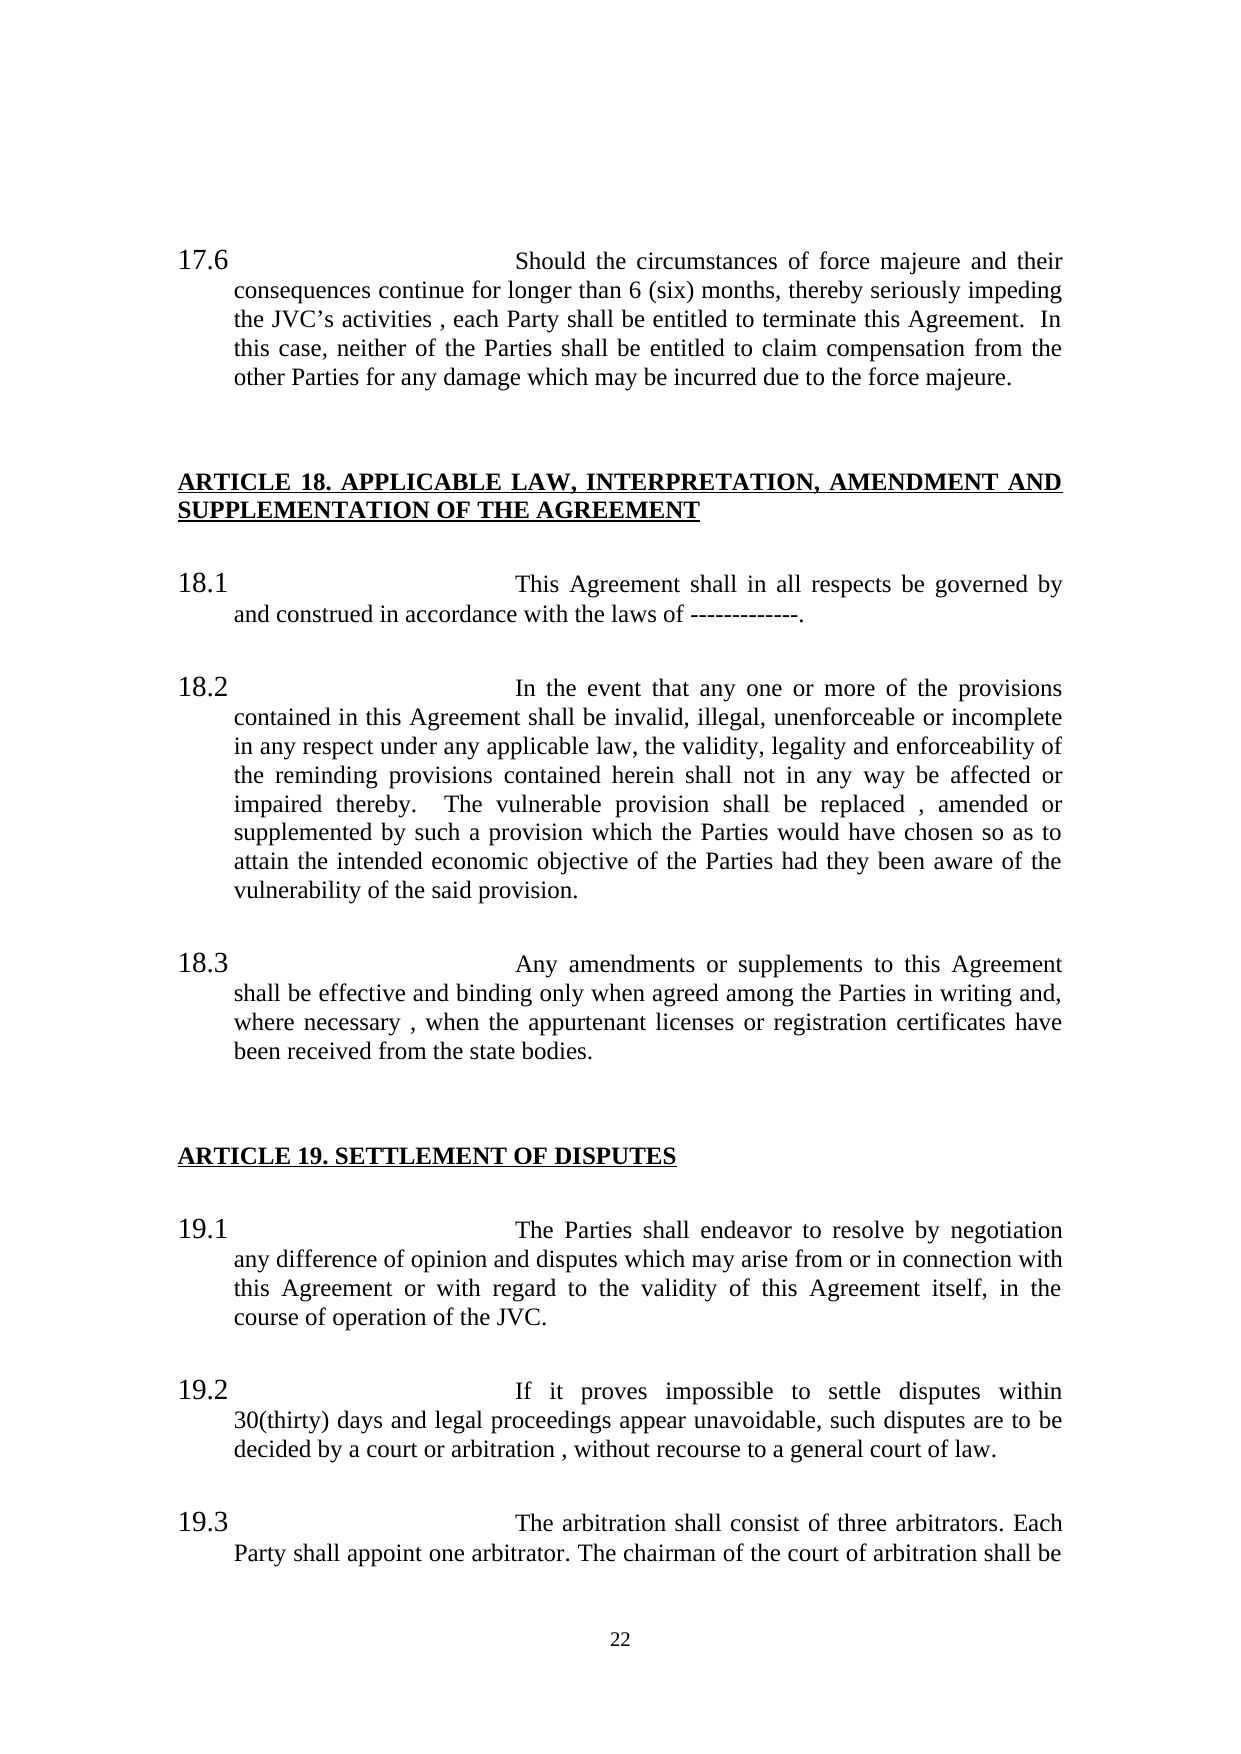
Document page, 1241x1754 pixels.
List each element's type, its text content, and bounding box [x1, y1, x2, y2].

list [177, 1504, 1063, 1567]
list Should the circumstances of force majeure and their consequences continue for longer than 6 (six) months, thereby seriously impeding the JVC’s activities , each Party shall be entitled to terminate this Agreement. In this case, neither of the Parties shall be entitled to claim compensation from the other Parties for any damage which may be incurred due to the force majeure. [177, 242, 1063, 390]
text ARTICLE 18. APPLICABLE LAW, INTERPRETATION, AMENDMENT AND SUPPLEMENTATION OF THE AGREEMENT [177, 467, 1063, 492]
list Any amendments or supplements to this Agreement shall be effective and binding only when agreed among the Parties in writing and, where necessary , when the appurtenant licenses or registration certificates have been received from the state bodies. [177, 945, 1063, 1065]
list This Agreement shall in all respects be governed by and construed in accordance with the laws of -------------. [177, 565, 1063, 628]
subtitle ARTICLE 19. SETTLEMENT OF DISPUTES [177, 1141, 1063, 1170]
list In the event that any one or more of the provisions contained in this Agreement shall be invalid, illegal, unenforceable or incomplete in any respect under any applicable law, the validity, legality and enforceability of the reminding provisions contained herein shall not in any way be affected or impaired thereby. The vulnerable provision shall be replaced , amended or supplemented by such a provision which the Parties would have chosen so as to attain the intended economic objective of the Parties had they been aware of the vulnerability of the said provision. [177, 669, 1063, 904]
list The Parties shall endeavor to resolve by negotiation any difference of opinion and disputes which may arise from or in connection with this Agreement or with regard to the validity of this Agreement itself, in the course of operation of the JVC. [177, 1211, 1063, 1331]
text ARTICLE 18. APPLICABLE LAW, INTERPRETATION, AMENDMENT AND SUPPLEMENTATION OF THE AGREEMENT [177, 493, 1063, 524]
list If it proves impossible to settle disputes within 30(thirty) days and legal proceedings appear unavoidable, such disputes are to be decided by a court or arbitration , without recourse to a general court of law. [177, 1372, 1063, 1463]
